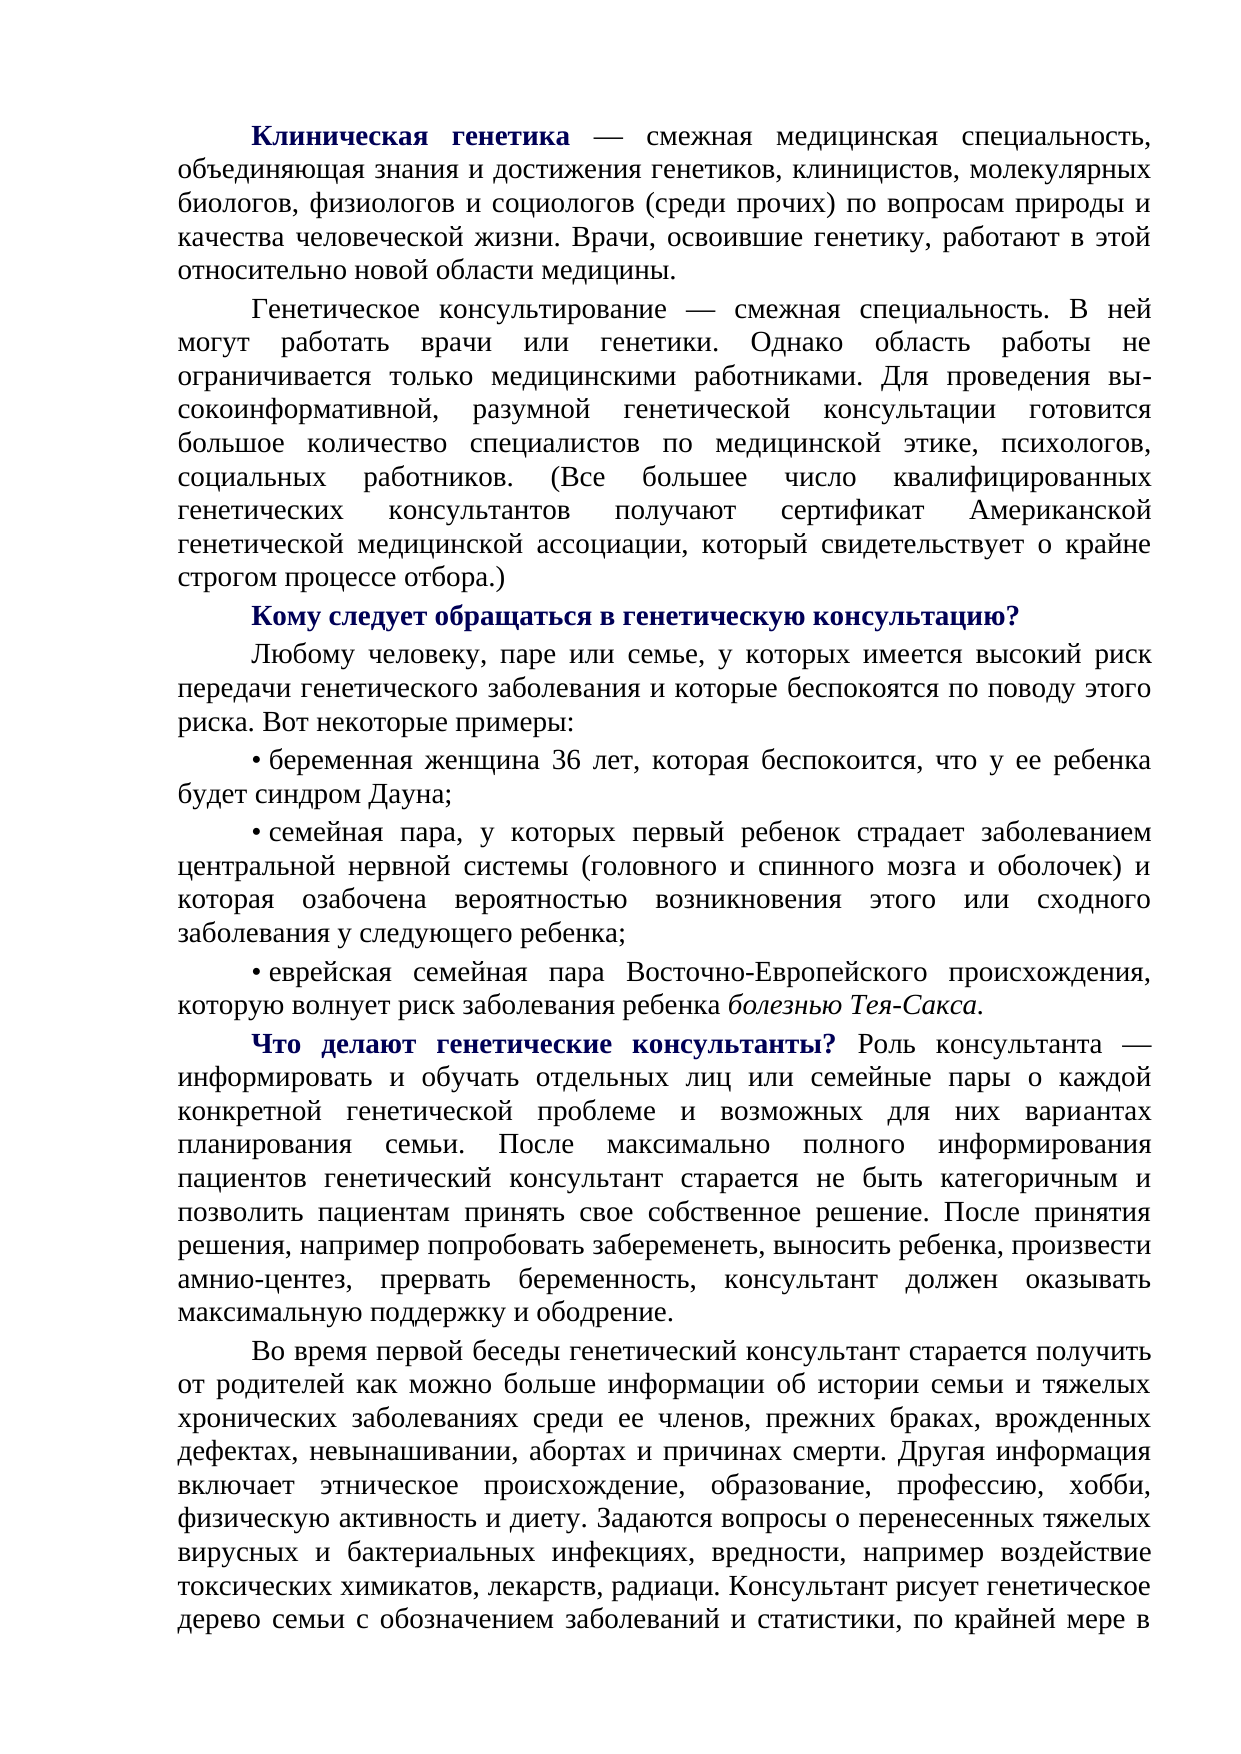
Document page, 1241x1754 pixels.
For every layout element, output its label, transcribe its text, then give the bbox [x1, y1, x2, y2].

text • еврейская семейная пара Восточно-Европейского происхождения, которую волнует риск заболевания ребенка болезнью Тея-Сакса. [177, 954, 1152, 1021]
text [177, 1333, 1152, 1635]
text Любому человеку, паре или семье, у которых имеется высокий риск передачи генетического заболевания и которые беспокоятся по поводу этого риска. Вот некоторые примеры: [177, 637, 1152, 737]
text Клиническая генетика — смежная медицинская специальность, объединяющая знания и достижения генетиков, клиницистов, молекулярных биологов, физиологов и социологов (среди прочих) по вопросам природы и качества человеческой жизни. Врачи, освоившие генетику, работают в этой относительно новой области медицины. [177, 118, 1152, 286]
text • беременная женщина 36 лет, которая беспокоится, что у ее ребенка будет синдром Дауна; [177, 742, 1152, 809]
text Что делают генетические консультанты? Роль консультанта — информировать и обучать отдельных лиц или семейные пары о каждой конкретной генетической проблеме и возможных для них вариантах планирования семьи. После максимально полного информирования пациентов генетический консультант старается не быть категоричным и позволить пациентам принять свое собственное решение. После принятия решения, например попробовать забеременеть, выносить ребенка, произвести амнио-центез, прервать беременность, консультант должен оказывать максимальную поддержку и ободрение. [177, 1026, 1152, 1328]
text Кому следует обращаться в генетическую консультацию? [177, 598, 1152, 631]
text • семейная пара, у которых первый ребенок страдает заболеванием центральной нервной системы (головного и спинного мозга и оболочек) и которая озабочена вероятностью возникновения этого или сходного заболевания у следующего ребенка; [177, 814, 1152, 949]
text Генетическое консультирование — смежная специальность. В ней могут работать врачи или генетики. Однако область работы не ограничивается только медицинскими работниками. Для проведения высокоинформативной, разумной генетической консультации готовится большое количество специалистов по медицинской этике, психологов, социальных работников. (Все большее число квалифицированных генетических консультантов получают сертификат Американской генетической медицинской ассоциации, который свидетельствует о крайне строгом процессе отбора.) [177, 291, 1152, 593]
